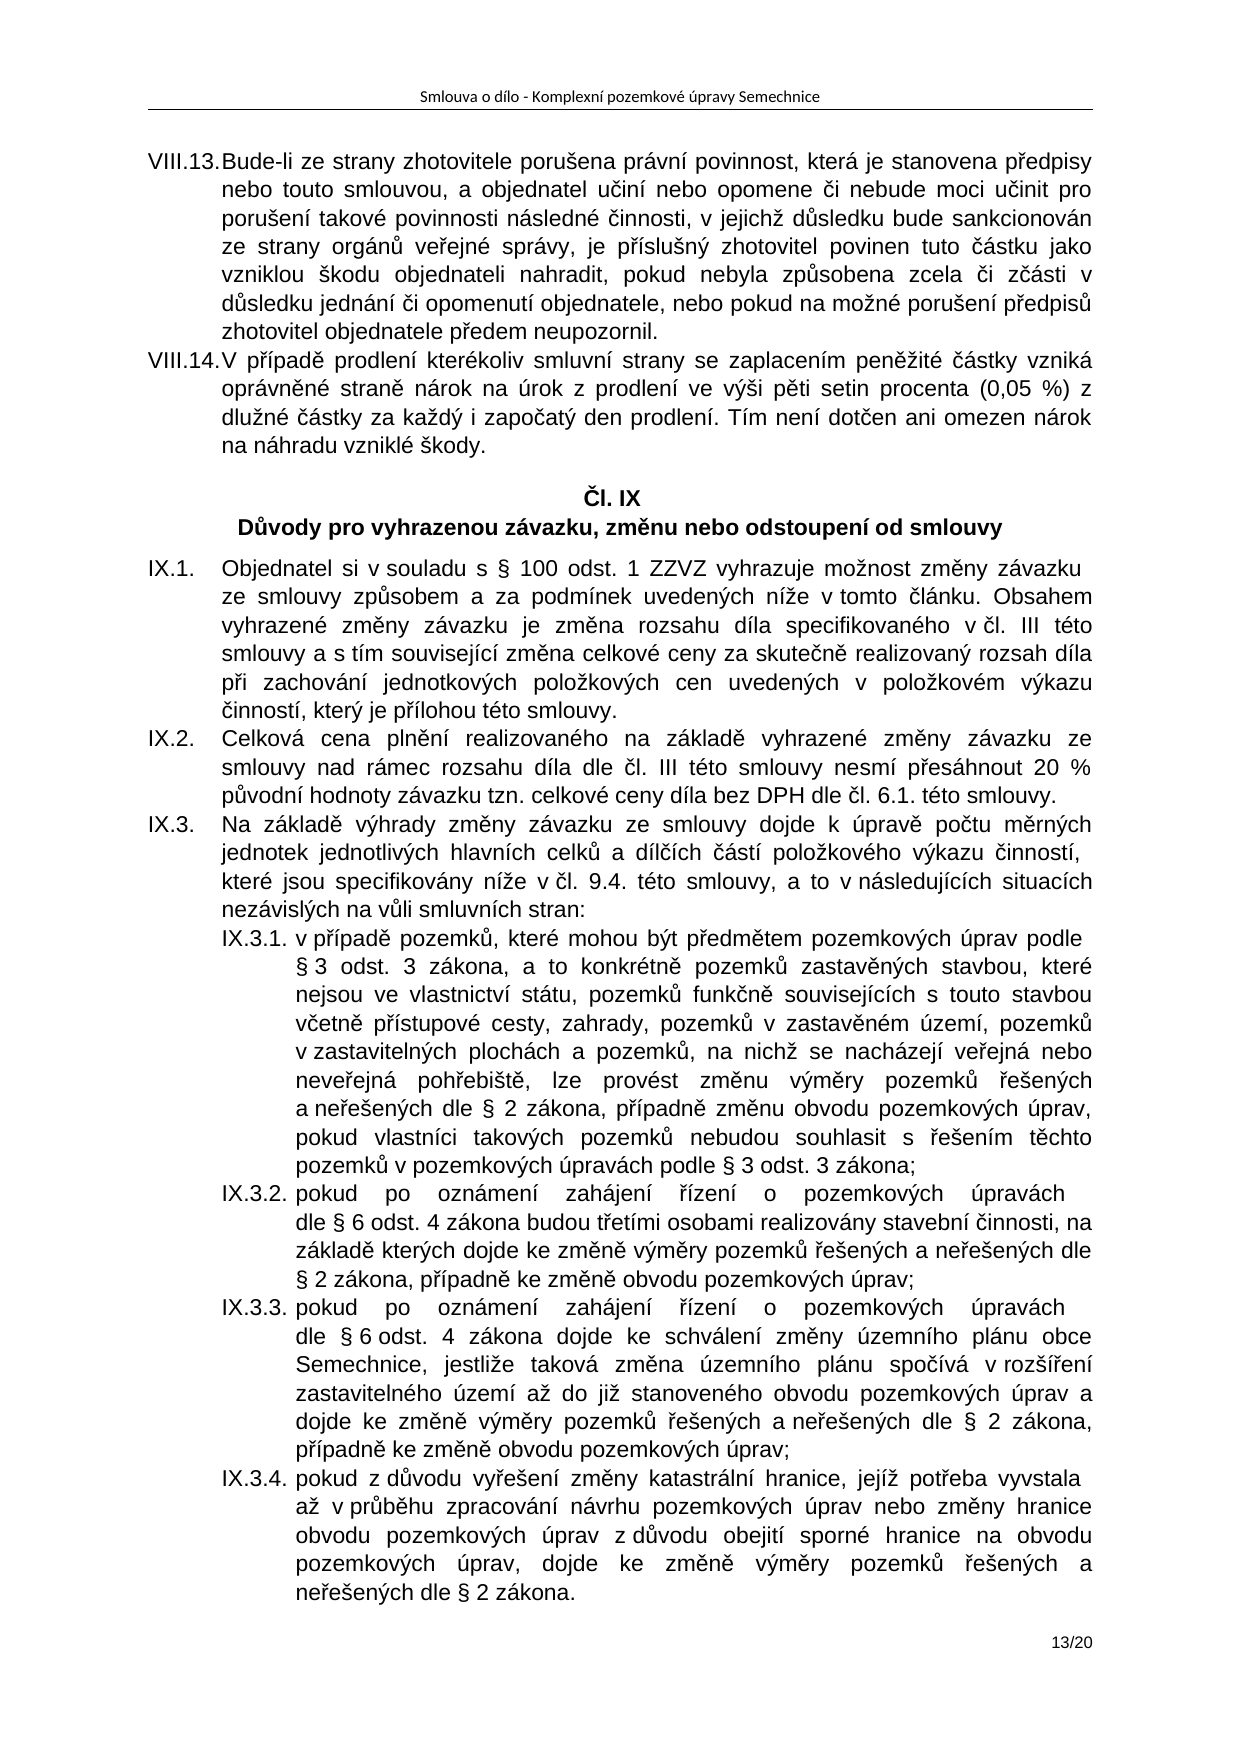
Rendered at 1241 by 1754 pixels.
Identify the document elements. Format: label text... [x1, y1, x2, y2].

text pokud po oznámení zahájení řízení o pozemkových úpravách dle § 6 odst. 4 zákona dojde ke schválení změny územního plánu obce Semechnice, jestliže taková změna územního plánu spočívá v rozšíření zastavitelného území až do již stanoveného obvodu pozemkových úprav a dojde ke změně výměry pozemků řešených a neřešených dle § 2 zákona, případně ke změně obvodu pozemkových úprav; [221, 1294, 1093, 1463]
text pokud po oznámení zahájení řízení o pozemkových úpravách dle § 6 odst. 4 zákona budou třetími osobami realizovány stavební činnosti, na základě kterých dojde ke změně výměry pozemků řešených a neřešených dle § 2 zákona, případně ke změně obvodu pozemkových úprav; [221, 1180, 1093, 1292]
text v případě pozemků, které mohou být předmětem pozemkových úprav podle § 3 odst. 3 zákona, a to konkrétně pozemků zastavěných stavbou, které nejsou ve vlastnictví státu, pozemků funkčně souvisejících s touto stavbou včetně přístupové cesty, zahrady, pozemků v zastavěném území, pozemků v zastavitelných plochách a pozemků, na nichž se nacházejí veřejná nebo neveřejná pohřebiště, lze provést změnu výměry pozemků řešených a neřešených dle § 2 zákona, případně změnu obvodu pozemkových úprav, pokud vlastníci takových pozemků nebudou souhlasit s řešením těchto pozemků v pozemkových úpravách podle § 3 odst. 3 zákona; [221, 924, 1093, 1178]
text pokud z důvodu vyřešení změny katastrální hranice, jejíž potřeba vyvstala až v průběhu zpracování návrhu pozemkových úprav nebo změny hranice obvodu pozemkových úprav z důvodu obejití sporné hranice na obvodu pozemkových úprav, dojde ke změně výměry pozemků řešených a neřešených dle § 2 zákona. [221, 1465, 1093, 1605]
text Důvody pro vyhrazenou závazku, změnu nebo odstoupení od smlouvy [148, 485, 1093, 540]
list Na základě výhrady změny závazku ze smlouvy dojde k úpravě počtu měrných jednotek jednotlivých hlavních celků a dílčích částí položkového výkazu činností, které jsou specifikovány níže v čl. 9.4. této smlouvy, a to v následujících situacích nezávislých na vůli smluvních stran: [148, 811, 1093, 922]
list Objednatel si v souladu s § 100 odst. 1 ZZVZ vyhrazuje možnost změny závazku ze smlouvy způsobem a za podmínek uvedených níže v tomto článku. Obsahem vyhrazené změny závazku je změna rozsahu díla specifikovaného v čl. III této smlouvy a s tím související změna celkové ceny za skutečně realizovaný rozsah díla při zachování jednotkových položkových cen uvedených v položkovém výkazu činností, který je přílohou této smlouvy. [148, 555, 1093, 723]
list Celková cena plnění realizovaného na základě vyhrazené změny závazku ze smlouvy nad rámec rozsahu díla dle čl. III této smlouvy nesmí přesáhnout 20 % původní hodnoty závazku tzn. celkové ceny díla bez DPH dle čl. 6.1. této smlouvy. [148, 725, 1093, 809]
list V případě prodlení kterékoliv smluvní strany se zaplacením peněžité částky vzniká oprávněné straně nárok na úrok z prodlení ve výši pěti setin procenta (0,05 %) z dlužné částky za každý i započatý den prodlení. Tím není dotčen ani omezen nárok na náhradu vzniklé škody. [148, 347, 1093, 458]
list Bude-li ze strany zhotovitele porušena právní povinnost, která je stanovena předpisy nebo touto smlouvou, a objednatel učiní nebo opomene či nebude moci učinit pro porušení takové povinnosti následné činnosti, v jejichž důsledku bude sankcionován ze strany orgánů veřejné správy, je příslušný zhotovitel povinen tuto částku jako vzniklou škodu objednateli nahradit, pokud nebyla způsobena zcela či zčásti v důsledku jednání či opomenutí objednatele, nebo pokud na možné porušení předpisů zhotovitel objednatele předem neupozornil. [148, 148, 1093, 344]
